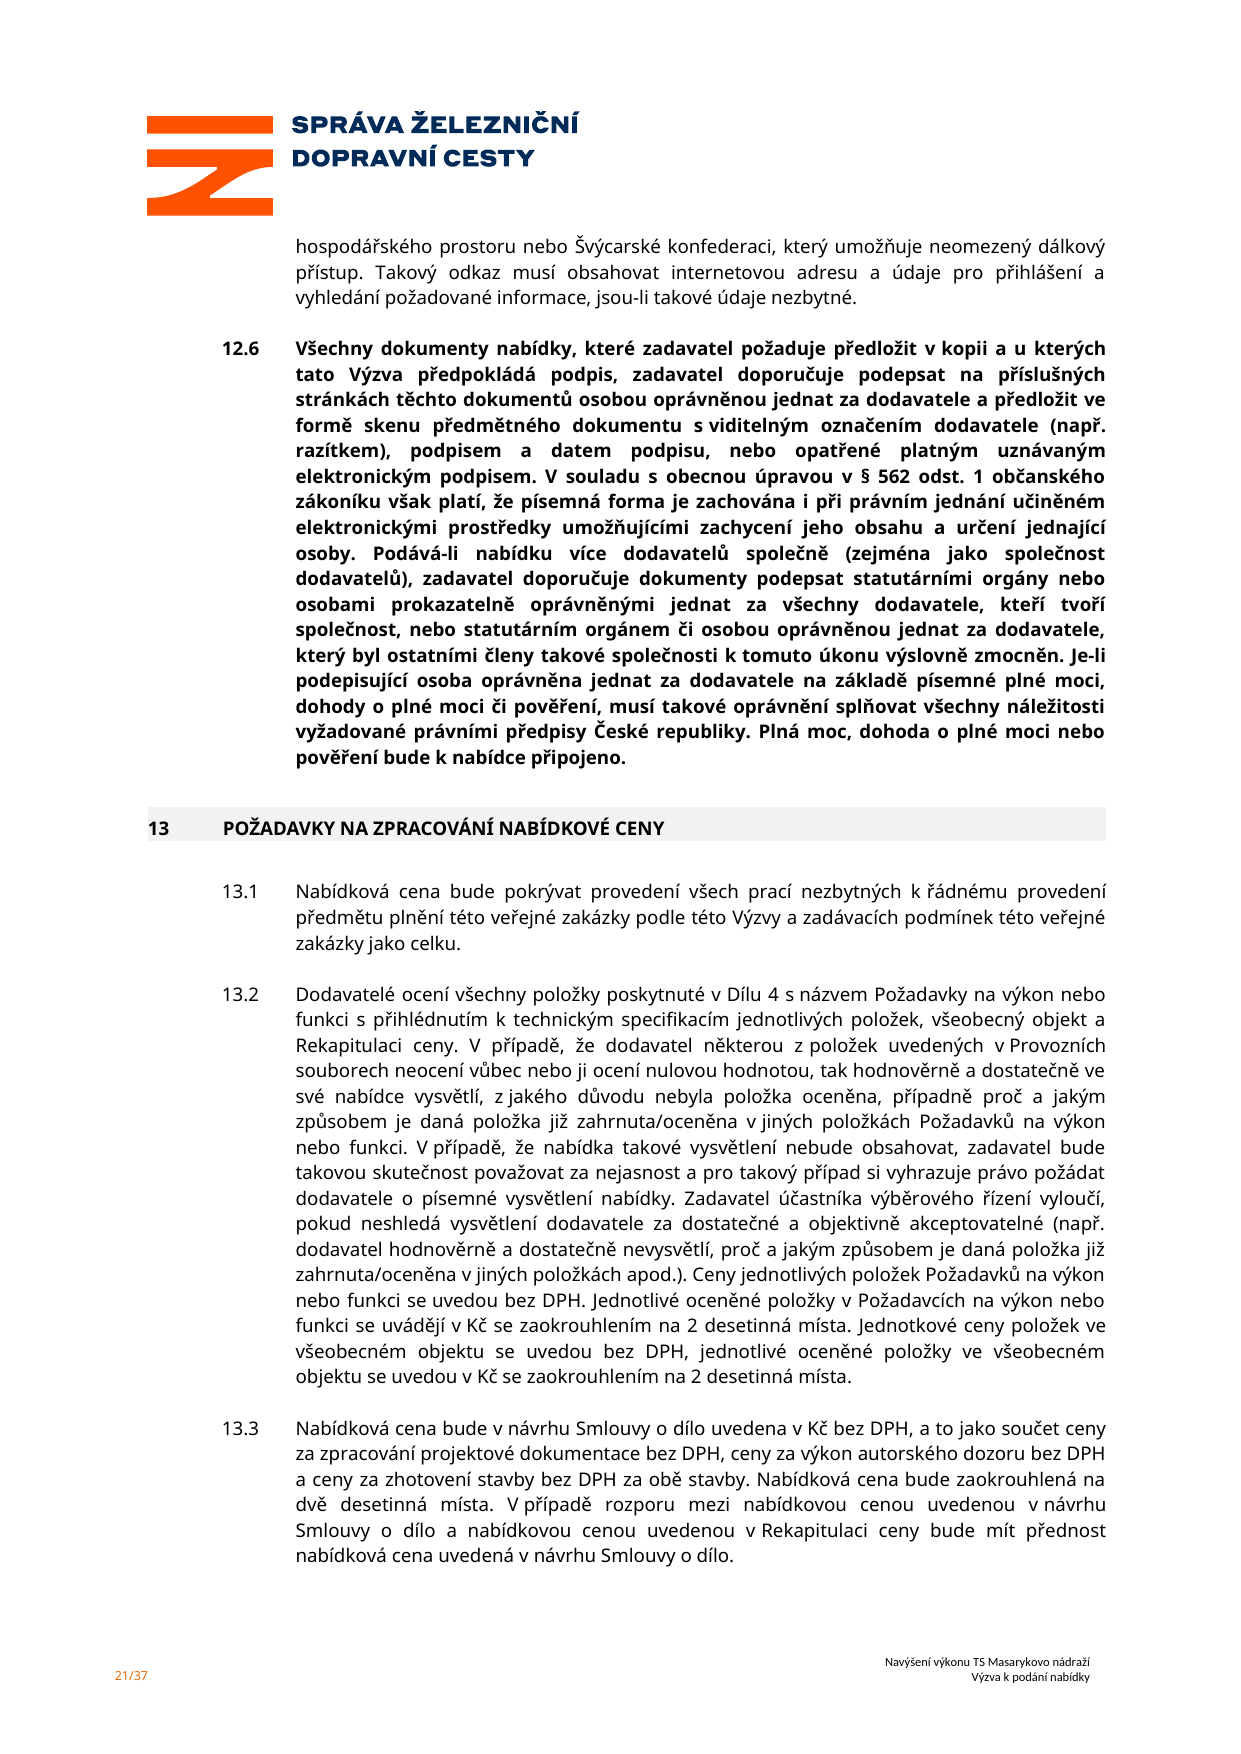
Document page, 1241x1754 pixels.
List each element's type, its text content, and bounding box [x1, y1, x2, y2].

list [222, 233, 1106, 310]
subtitle POŽADAVKY NA ZPRACOVÁNÍ NABÍDKOVÉ CENY [148, 807, 1106, 841]
list Všechny dokumenty nabídky, které zadavatel požaduje předložit v kopii a u kterých tato Výzva předpokládá podpis, zadavatel doporučuje podepsat na příslušných stránkách těchto dokumentů osobou oprávněnou jednat za dodavatele a předložit ve formě skenu předmětného dokumentu s viditelným označením dodavatele (např. razítkem), podpisem a datem podpisu, nebo opatřené platným uznávaným elektronickým podpisem. V souladu s obecnou úpravou v § 562 odst. 1 občanského zákoníku však platí, že písemná forma je zachována i při právním jednání učiněném elektronickými prostředky umožňujícími zachycení jeho obsahu a určení jednající osoby. Podává-li nabídku více dodavatelů společně (zejména jako společnost dodavatelů), zadavatel doporučuje dokumenty podepsat statutárními orgány nebo osobami prokazatelně oprávněnými jednat za všechny dodavatele, kteří tvoří společnost, nebo statutárním orgánem či osobou oprávněnou jednat za dodavatele, který byl ostatními členy takové společnosti k tomuto úkonu výslovně zmocněn. Je-li podepisující osoba oprávněna jednat za dodavatele na základě písemné plné moci, dohody o plné moci či pověření, musí takové oprávnění splňovat všechny náležitosti vyžadované právními předpisy České republiky. Plná moc, dohoda o plné moci nebo pověření bude k nabídce připojeno. [222, 336, 1106, 769]
list Nabídková cena bude pokrývat provedení všech prací nezbytných k řádnému provedení předmětu plnění této veřejné zakázky podle této Výzvy a zadávacích podmínek této veřejné zakázky jako celku. [222, 879, 1106, 955]
list Dodavatelé ocení všechny položky poskytnuté v Dílu 4 s názvem Požadavky na výkon nebo funkci s přihlédnutím k technickým specifikacím jednotlivých položek, všeobecný objekt a Rekapitulaci ceny. V případě, že dodavatel některou z položek uvedených v Provozních souborech neocení vůbec nebo ji ocení nulovou hodnotou, tak hodnověrně a dostatečně ve své nabídce vysvětlí, z jakého důvodu nebyla položka oceněna, případně proč a jakým způsobem je daná položka již zahrnuta/oceněna v jiných položkách Požadavků na výkon nebo funkci. V případě, že nabídka takové vysvětlení nebude obsahovat, zadavatel bude takovou skutečnost považovat za nejasnost a pro takový případ si vyhrazuje právo požádat dodavatele o písemné vysvětlení nabídky. Zadavatel účastníka výběrového řízení vyloučí, pokud neshledá vysvětlení dodavatele za dostatečné a objektivně akceptovatelné (např. dodavatel hodnověrně a dostatečně nevysvětlí, proč a jakým způsobem je daná položka již zahrnuta/oceněna v jiných položkách apod.). Ceny jednotlivých položek Požadavků na výkon nebo funkci se uvedou bez DPH. Jednotlivé oceněné položky v Požadavcích na výkon nebo funkci se uvádějí v Kč se zaokrouhlením na 2 desetinná místa. Jednotkové ceny položek ve všeobecném objektu se uvedou bez DPH, jednotlivé oceněné položky ve všeobecném objektu se uvedou v Kč se zaokrouhlením na 2 desetinná místa. [222, 981, 1106, 1389]
list Nabídková cena bude v návrhu Smlouvy o dílo uvedena v Kč bez DPH, a to jako součet ceny za zpracování projektové dokumentace bez DPH, ceny za výkon autorského dozoru bez DPH a ceny za zhotovení stavby bez DPH za obě stavby. Nabídková cena bude zaokrouhlená na dvě desetinná místa. V případě rozporu mezi nabídkovou cenou uvedenou v návrhu Smlouvy o dílo a nabídkovou cenou uvedenou v Rekapitulaci ceny bude mít přednost nabídková cena uvedená v návrhu Smlouvy o dílo. [222, 1415, 1106, 1568]
